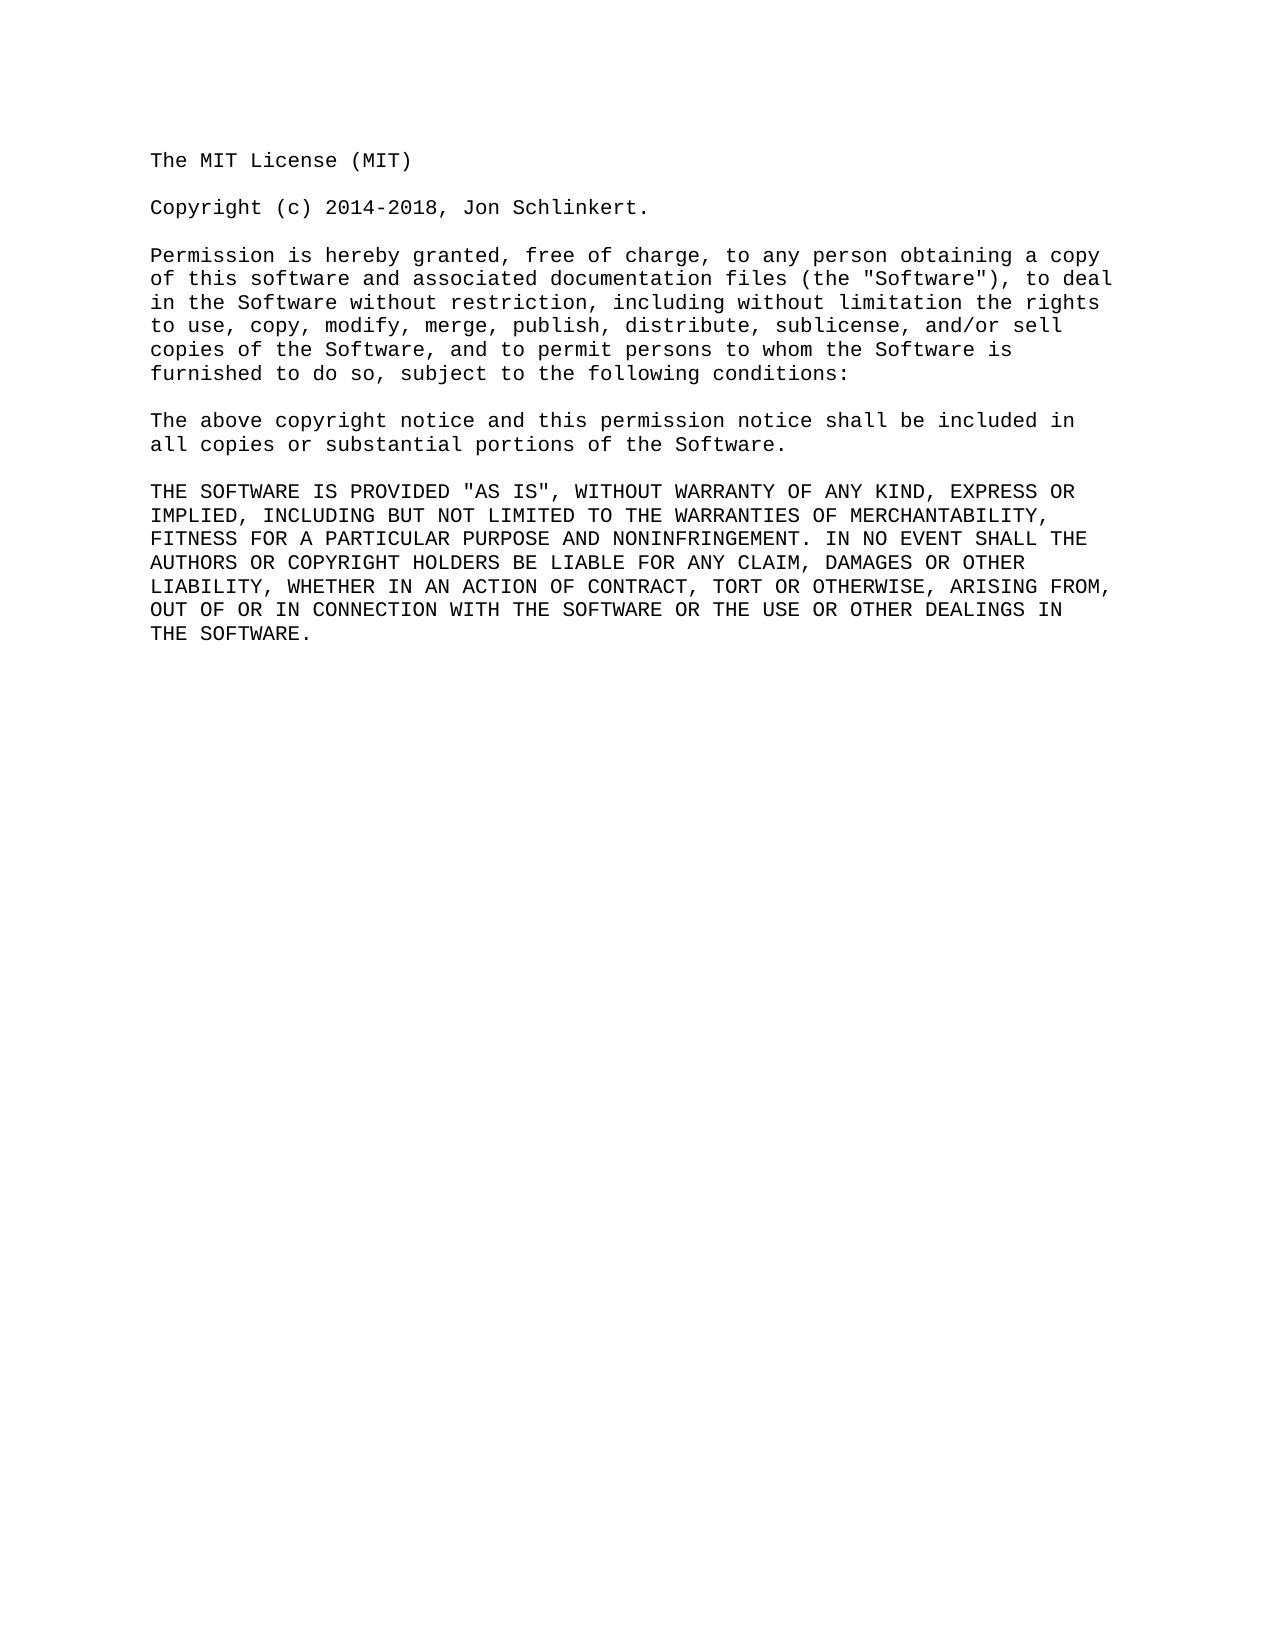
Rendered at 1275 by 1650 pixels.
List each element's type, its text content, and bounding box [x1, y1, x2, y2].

text THE SOFTWARE. [150, 623, 1125, 647]
text to use, copy, modify, merge, publish, distribute, sublicense, and/or sell [150, 316, 1125, 339]
text The MIT License (MIT) [150, 150, 1125, 174]
text Copyright (c) 2014-2018, Jon Schlinkert. [150, 197, 1125, 221]
text in the Software without restriction, including without limitation the rights [150, 292, 1125, 316]
text The above copyright notice and this permission notice shall be included in [150, 410, 1125, 434]
text furnished to do so, subject to the following conditions: [150, 363, 1125, 386]
text Permission is hereby granted, free of charge, to any person obtaining a copy [150, 244, 1125, 268]
text copies of the Software, and to permit persons to whom the Software is [150, 339, 1125, 363]
text FITNESS FOR A PARTICULAR PURPOSE AND NONINFRINGEMENT. IN NO EVENT SHALL THE [150, 528, 1125, 552]
text LIABILITY, WHETHER IN AN ACTION OF CONTRACT, TORT OR OTHERWISE, ARISING FROM, [150, 576, 1125, 599]
text AUTHORS OR COPYRIGHT HOLDERS BE LIABLE FOR ANY CLAIM, DAMAGES OR OTHER [150, 552, 1125, 576]
text OUT OF OR IN CONNECTION WITH THE SOFTWARE OR THE USE OR OTHER DEALINGS IN [150, 599, 1125, 623]
text of this software and associated documentation files (the "Software"), to deal [150, 268, 1125, 292]
text THE SOFTWARE IS PROVIDED "AS IS", WITHOUT WARRANTY OF ANY KIND, EXPRESS OR [150, 481, 1125, 505]
text all copies or substantial portions of the Software. [150, 434, 1125, 457]
text IMPLIED, INCLUDING BUT NOT LIMITED TO THE WARRANTIES OF MERCHANTABILITY, [150, 505, 1125, 528]
